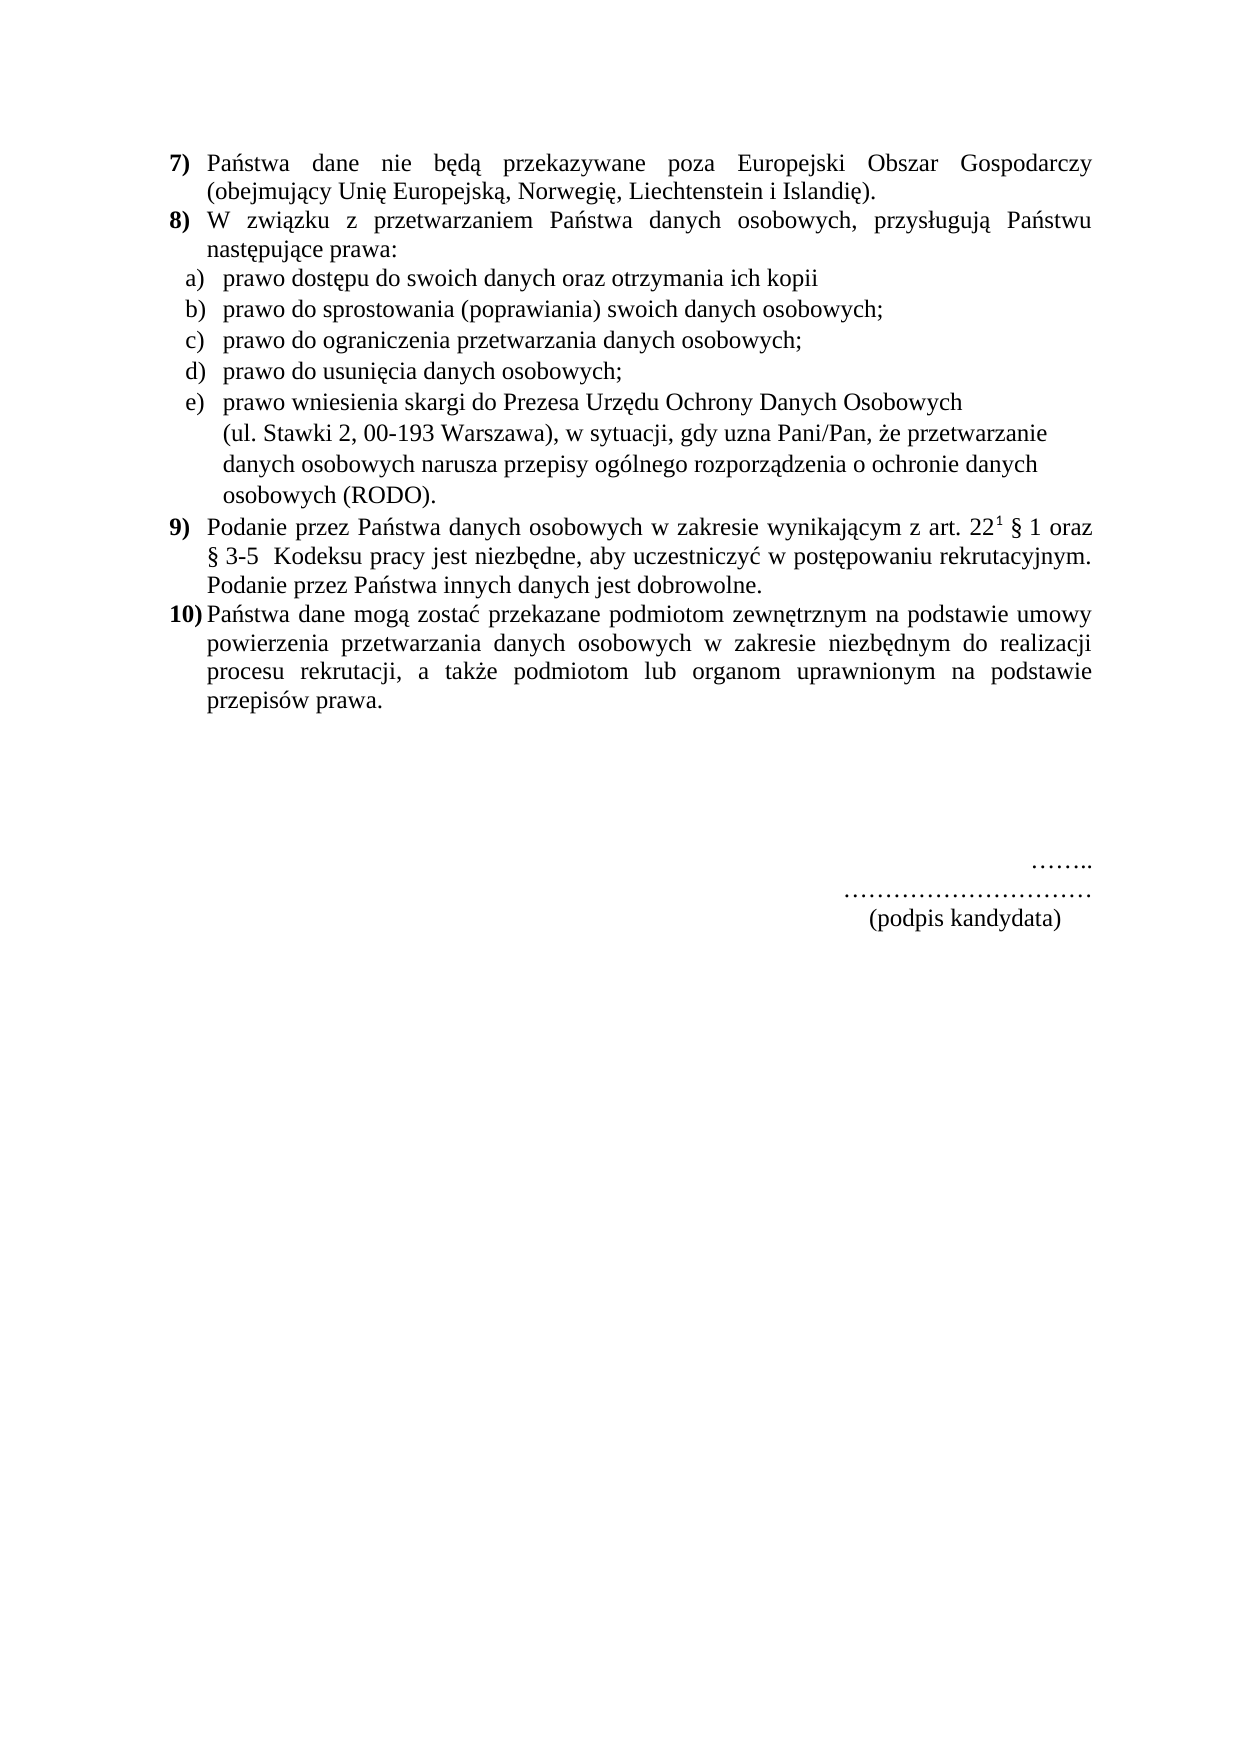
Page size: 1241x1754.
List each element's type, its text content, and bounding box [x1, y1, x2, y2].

list Podanie przez Państwa danych osobowych w zakresie wynikającym z art. 221 § 1 oraz § 3-5 Kodeksu pracy jest niezbędne, aby uczestniczyć w postępowaniu rekrutacyjnym. Podanie przez Państwa innych danych jest dobrowolne. [169, 511, 1093, 599]
list prawo do sprostowania (poprawiania) swoich danych osobowych; [185, 294, 1093, 322]
list W związku z przetwarzaniem Państwa danych osobowych, przysługują Państwu następujące prawa: [169, 205, 1093, 263]
list prawo wniesienia skargi do Prezesa Urzędu Ochrony Danych Osobowych (ul. Stawki 2, 00-193 Warszawa), w sytuacji, gdy uzna Pani/Pan, że przetwarzanie danych osobowych narusza przepisy ogólnego rozporządzenia o ochronie danych osobowych (RODO). [185, 387, 1093, 509]
text (podpis kandydata) [738, 903, 1093, 932]
text ……..………………………… [738, 846, 1093, 903]
list prawo dostępu do swoich danych oraz otrzymania ich kopii [185, 263, 1093, 291]
list Państwa dane mogą zostać przekazane podmiotom zewnętrznym na podstawie umowy powierzenia przetwarzania danych osobowych w zakresie niezbędnym do realizacji procesu rekrutacji, a także podmiotom lub organom uprawnionym na podstawie przepisów prawa. [169, 599, 1093, 714]
list prawo do usunięcia danych osobowych; [185, 356, 1093, 384]
list Państwa dane nie będą przekazywane poza Europejski Obszar Gospodarczy (obejmujący Unię Europejską, Norwegię, Liechtenstein i Islandię). [169, 148, 1093, 205]
list prawo do ograniczenia przetwarzania danych osobowych; [185, 325, 1093, 353]
